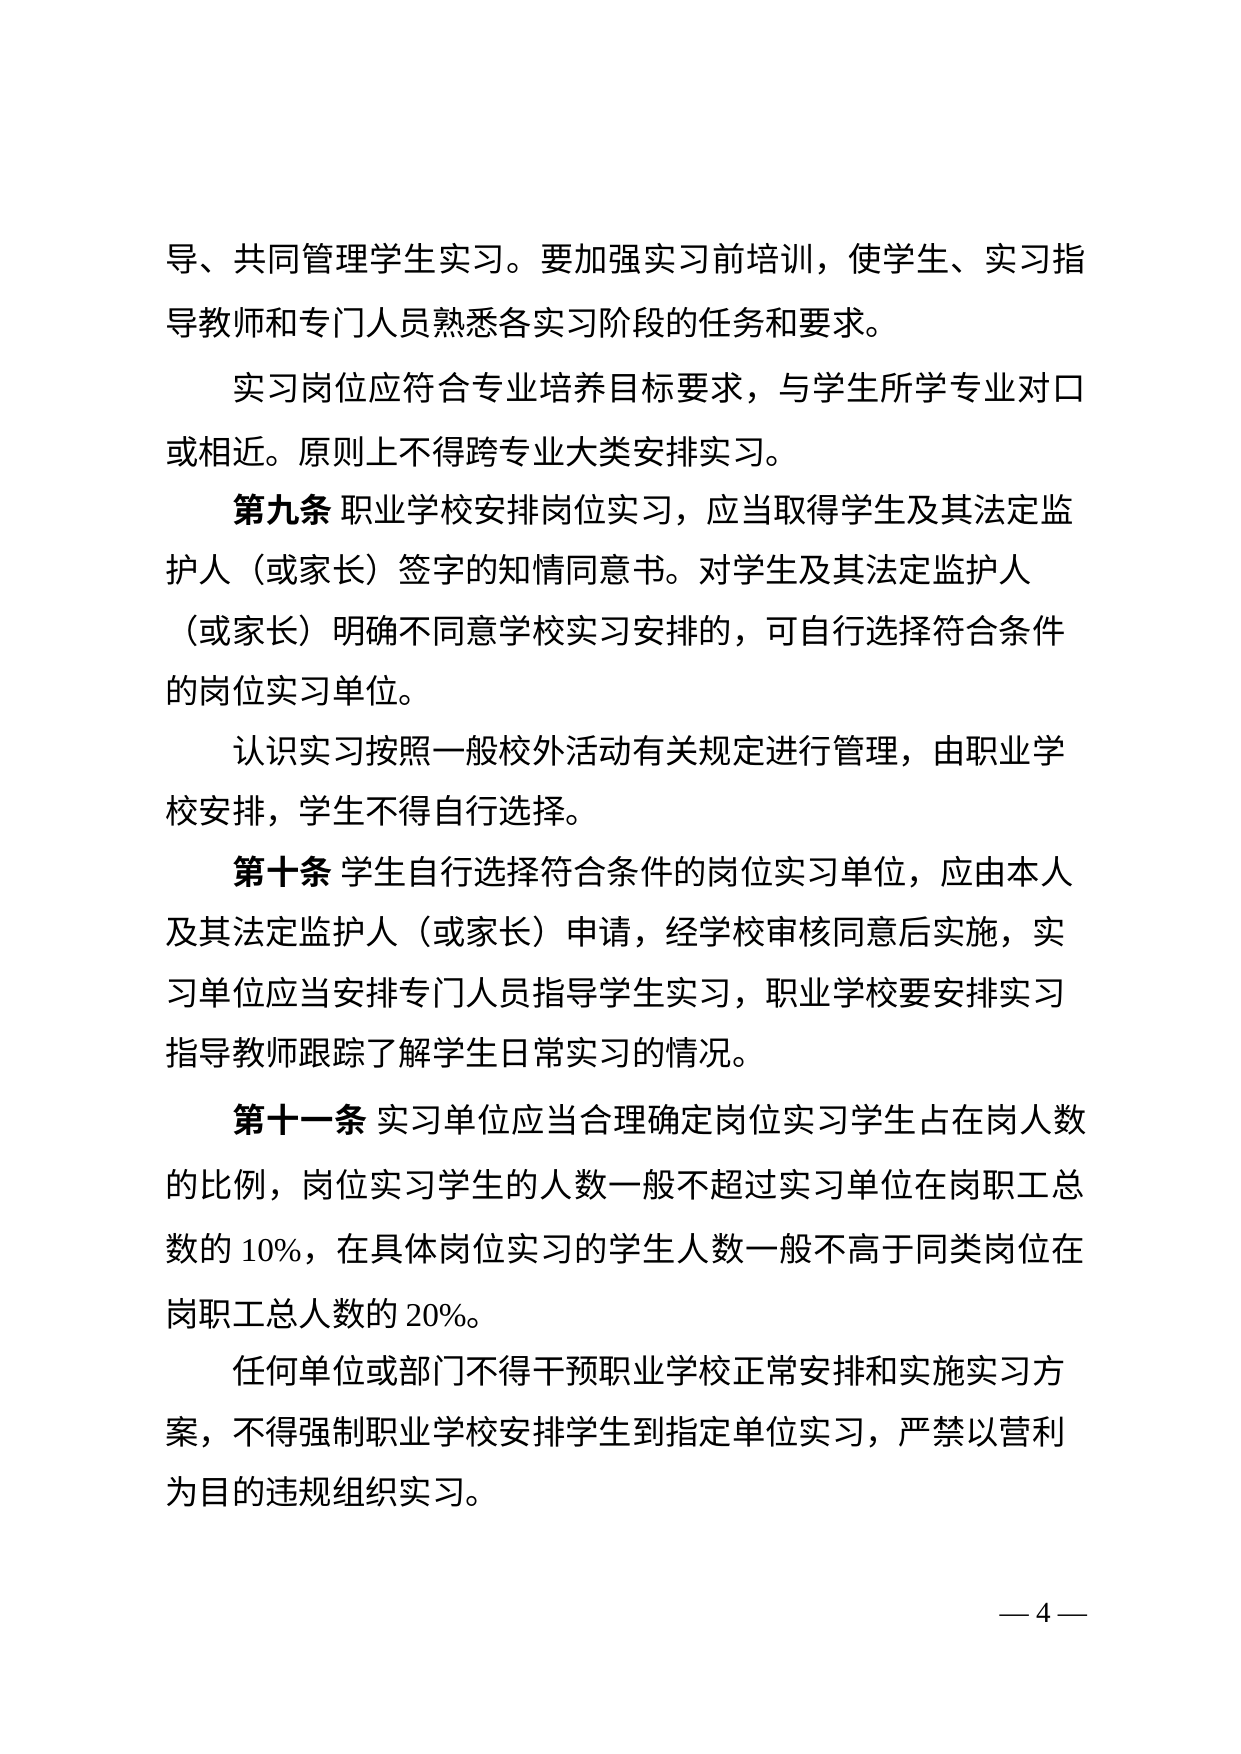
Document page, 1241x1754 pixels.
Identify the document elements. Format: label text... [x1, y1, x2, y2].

text 第十一条 实习单位应当合理确定岗位实习学生占在岗人数的比例，岗位实习学生的人数一般不超过实习单位在岗职工总数的10%，在具体岗位实习的学生人数一般不高于同类岗位在岗职工总人数的20%。 [165, 1081, 1087, 1339]
text 任何单位或部门不得干预职业学校正常安排和实施实习方案，不得强制职业学校安排学生到指定单位实习，严禁以营利为目的违规组织实习。 [165, 1339, 1087, 1520]
text 认识实习按照一般校外活动有关规定进行管理，由职业学校安排，学生不得自行选择。 [165, 719, 1087, 839]
text 第九条 职业学校安排岗位实习，应当取得学生及其法定监护人（或家长）签字的知情同意书。对学生及其法定监护人（或家长）明确不同意学校实习安排的，可自行选择符合条件的岗位实习单位。 [165, 478, 1087, 719]
text 实习岗位应符合专业培养目标要求，与学生所学专业对口或相近。原则上不得跨专业大类安排实习。 [165, 348, 1087, 478]
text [165, 219, 1087, 348]
text 第十条 学生自行选择符合条件的岗位实习单位，应由本人及其法定监护人（或家长）申请，经学校审核同意后实施，实习单位应当安排专门人员指导学生实习，职业学校要安排实习指导教师跟踪了解学生日常实习的情况。 [165, 839, 1087, 1081]
